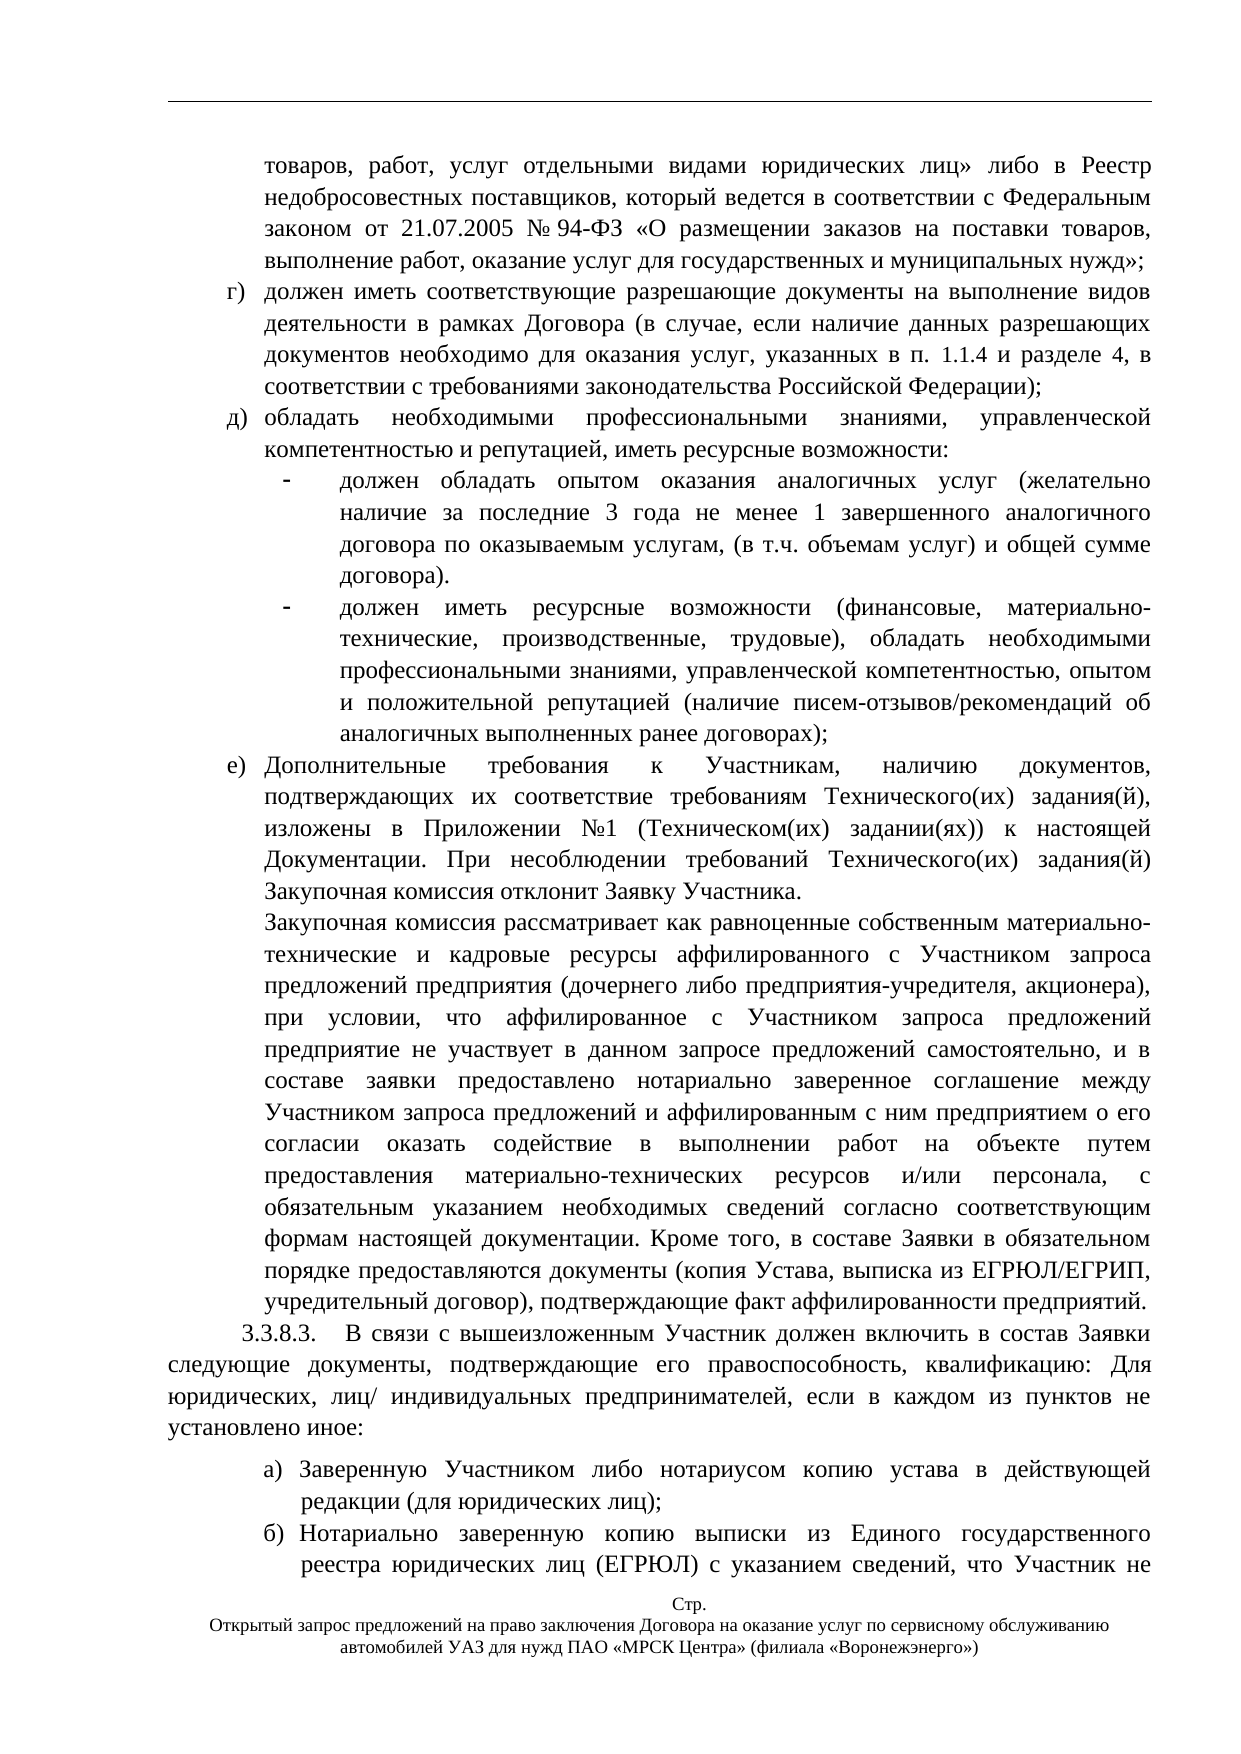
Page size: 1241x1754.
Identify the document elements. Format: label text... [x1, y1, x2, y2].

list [227, 150, 1152, 273]
list должен обладать опытом оказания аналогичных услуг (желательно наличие за последние 3 года не менее 1 завершенного аналогичного договора по оказываемым услугам, (в т.ч. объемам услуг) и общей сумме договора). [282, 466, 1152, 589]
list В связи с вышеизложенным Участник должен включить в состав Заявки следующие документы, подтверждающие его правоспособность, квалификацию: Для юридических, лиц/ индивидуальных предпринимателей, если в каждом из пунктов не установлено иное: [168, 1318, 1152, 1441]
text Закупочная комиссия рассматривает как равноценные собственным материально-технические и кадровые ресурсы аффилированного с Участником запроса предложений предприятия (дочернего либо предприятия-учредителя, акционера), при условии, что аффилированное с Участником запроса предложений предприятие не участвует в данном запросе предложений самостоятельно, и в составе заявки предоставлено нотариально заверенное соглашение между Участником запроса предложений и аффилированным с ним предприятием о его согласии оказать содействие в выполнении работ на объекте путем предоставления материально-технических ресурсов и/или персонала, с обязательным указанием необходимых сведений согласно соответствующим формам настоящей документации. Кроме того, в составе Заявки в обязательном порядке предоставляются документы (копия Устава, выписка из ЕГРЮЛ/ЕГРИП, учредительный договор), подтверждающие факт аффилированности предприятий. [264, 907, 1152, 1315]
list Заверенную Участником либо нотариусом копию устава в действующей редакции (для юридических лиц); [263, 1454, 1152, 1515]
list обладать необходимыми профессиональными знаниями, управленческой компетентностью и репутацией, иметь ресурсные возможности: [227, 402, 1152, 463]
list должен иметь соответствующие разрешающие документы на выполнение видов деятельности в рамках Договора (в случае, если наличие данных разрешающих документов необходимо для оказания услуг, указанных в п. 1.1.4 и разделе 4, в соответствии с требованиями законодательства Российской Федерации); [227, 276, 1152, 400]
list Дополнительные требования к Участникам, наличию документов, подтверждающих их соответствие требованиям Технического(их) задания(й), изложены в Приложении №1 (Техническом(их) задании(ях)) к настоящей Документации. При несоблюдении требований Технического(их) задания(й) Закупочная комиссия отклонит Заявку Участника. [227, 750, 1152, 905]
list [263, 1518, 1152, 1578]
list должен иметь ресурсные возможности (финансовые, материально-технические, производственные, трудовые), обладать необходимыми профессиональными знаниями, управленческой компетентностью, опытом и положительной репутацией (наличие писем-отзывов/рекомендаций об аналогичных выполненных ранее договорах); [282, 592, 1152, 747]
